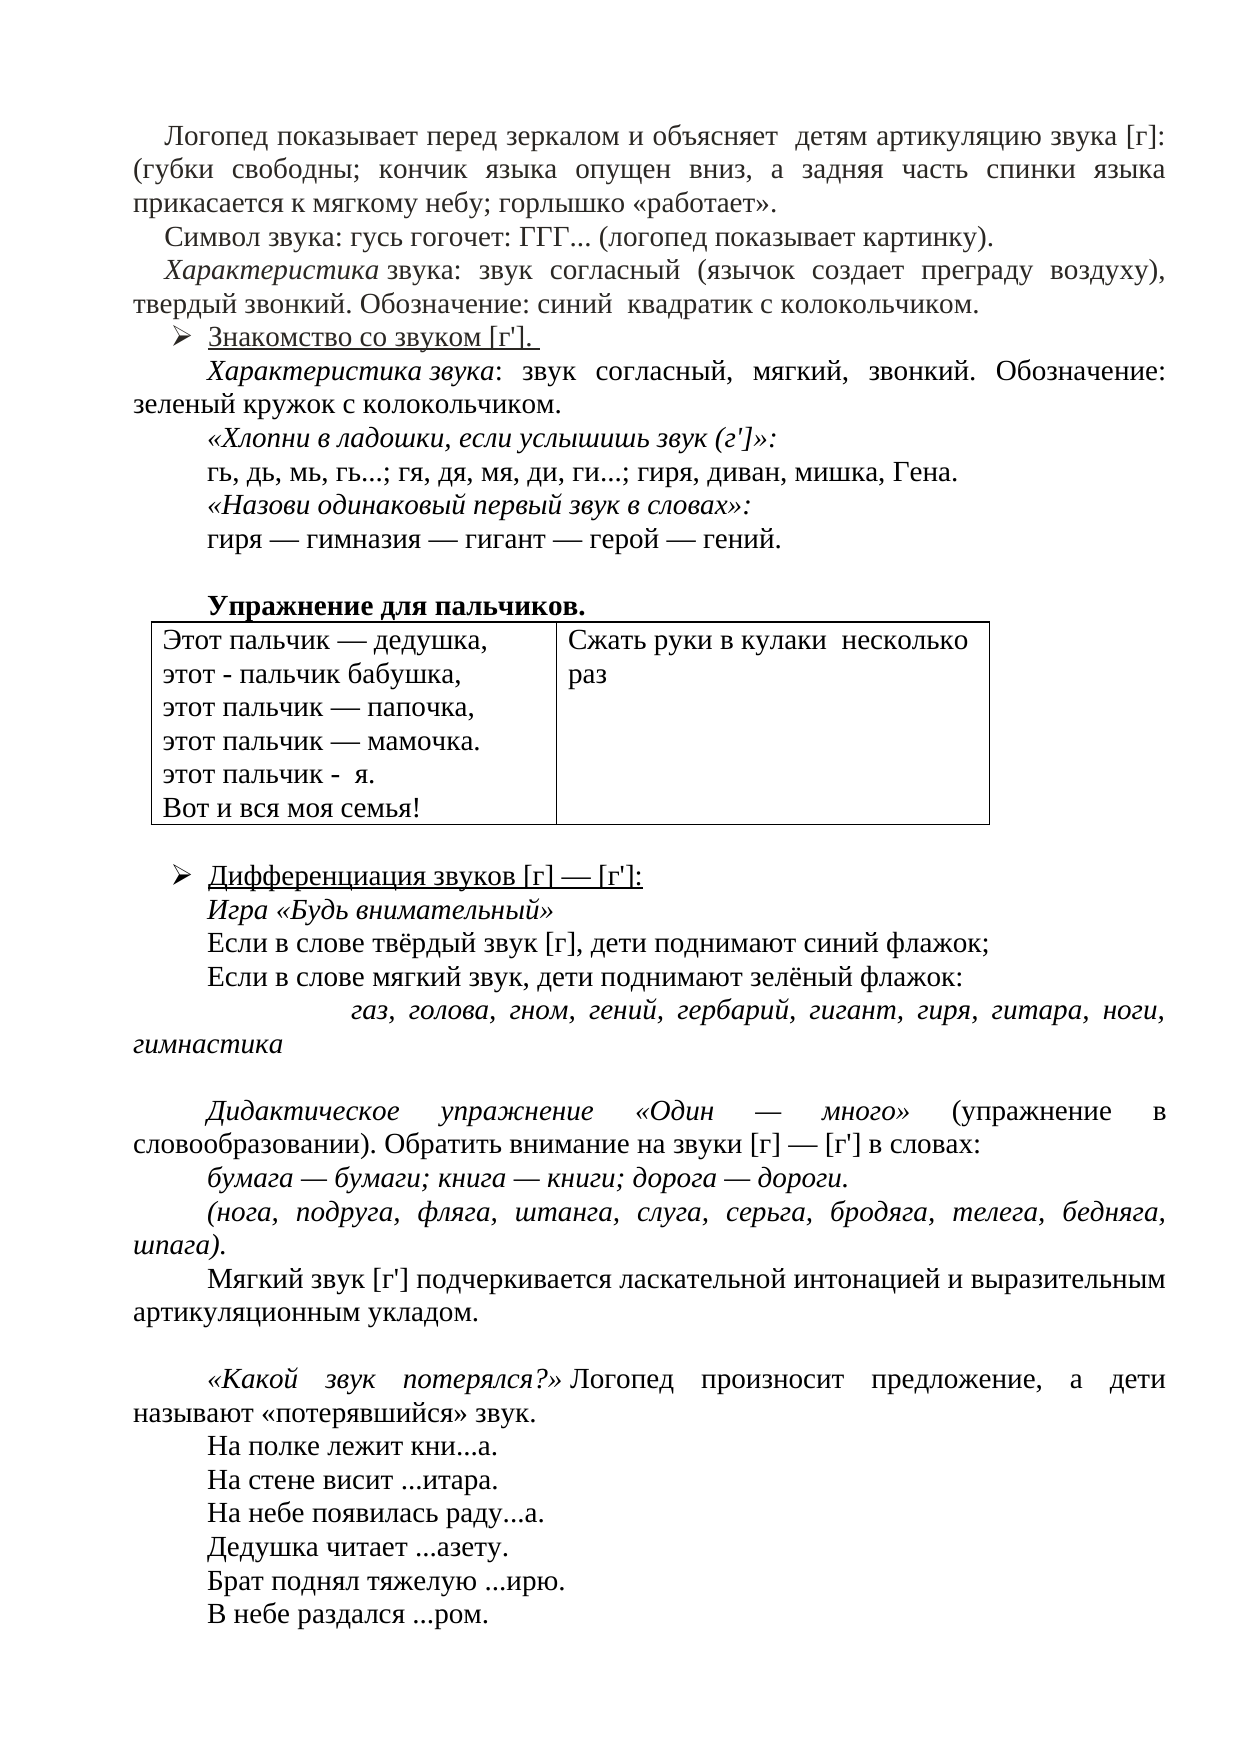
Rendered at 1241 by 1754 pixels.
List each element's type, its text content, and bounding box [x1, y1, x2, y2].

table_header Этот пальчик — дедушка, этот - пальчик бабушка, этот пальчик — папочка, этот пальчик — мамочка. этот пальчик - я. Вот и вся моя семья! [152, 623, 556, 824]
text Мягкий звук [г'] подчеркивается ласкательной интонацией и выразительным артикуляционным укладом. [133, 1261, 1167, 1328]
text Символ звука: гусь гогочет: ГГГ... (логопед показывает картинку). [133, 219, 1167, 252]
text Брат поднял тяжелую ...ирю. [133, 1563, 1167, 1596]
list Дифференциация звуков [г] — [г']: [170, 858, 1167, 892]
text На полке лежит кни...а. [133, 1428, 1167, 1462]
text На небе появилась раду...а. [133, 1496, 1167, 1529]
text Игра «Будь внимательный» [133, 892, 1167, 925]
list Знакомство со звуком [г']. [170, 319, 1167, 353]
text «Какой звук потерялся?» Логопед произносит предложение, а дети называют «потерявшийся» звук. [133, 1361, 1167, 1428]
text Характеристика звука: звук согласный (язычок создает преграду воздуху), твердый звонкий. Обозначение: синий квадратик с колокольчиком. [133, 252, 1167, 319]
text (нога, подруга, фляга, штанга, слуга, серьга, бродяга, телега, бедняга, шпага). [133, 1194, 1167, 1261]
text «Назови одинаковый первый звук в словах»: [133, 487, 1167, 521]
text Если в слове твёрдый звук [г], дети поднимают синий флажок; [133, 925, 1167, 959]
text Дидактическое упражнение «Один — много» (упражнение в словообразовании). Обратить внимание на звуки [г] — [г'] в словах: [133, 1093, 1167, 1160]
table_header Сжать руки в кулаки несколько раз [557, 623, 989, 824]
text гь, дь, мь, гь...; гя, дя, мя, ди, ги...; гиря, диван, мишка, Гена. [133, 454, 1167, 487]
text На стене висит ...итара. [133, 1462, 1167, 1496]
text В небе раздался ...ром. [133, 1596, 1167, 1630]
text гиря — гимназия — гигант — герой — гений. [133, 521, 1167, 554]
text Упражнение для пальчиков. [133, 588, 1167, 621]
text Если в слове мягкий звук, дети поднимают зелёный флажок: [133, 959, 1167, 992]
text газ, голова, гном, гений, гербарий, гигант, гиря, гитара, ноги, гимнастика [133, 992, 1167, 1059]
text Характеристика звука: звук согласный, мягкий, звонкий. Обозначение: зеленый кружок с колокольчиком. [133, 353, 1167, 420]
text Логопед показывает перед зеркалом и объясняет детям артикуляцию звука [г]: (губки свободны; кончик языка опущен вниз, а задняя часть спинки языка прикасается к мягкому небу; горлышко «работает». [133, 118, 1167, 219]
text Дедушка читает ...азету. [133, 1529, 1167, 1563]
text бумага — бумаги; книга — книги; дорога — дороги. [133, 1160, 1167, 1194]
text «Хлопни в ладошки, если услышишь звук (г']»: [133, 420, 1167, 454]
